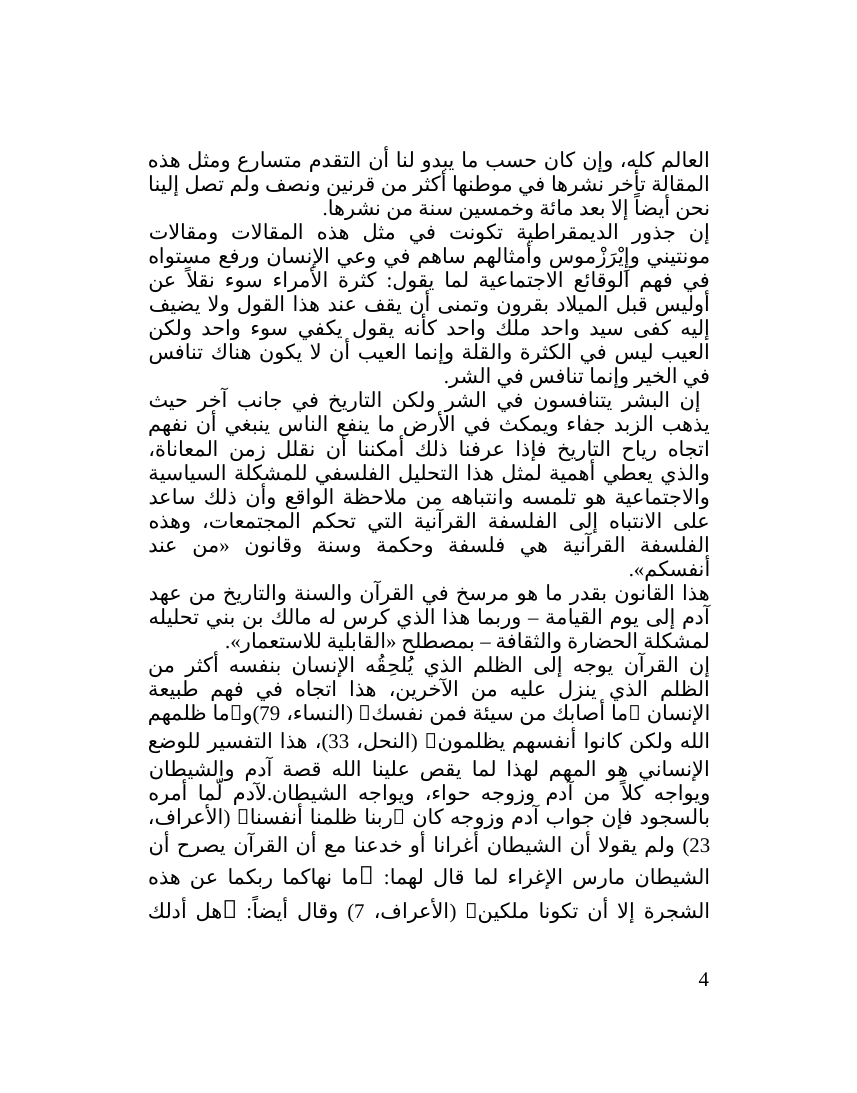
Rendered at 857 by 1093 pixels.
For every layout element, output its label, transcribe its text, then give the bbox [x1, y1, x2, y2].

text إن البشر يتنافسون في الشر ولكن التاريخ في جانب آخر حيث يذهب الزبد جفاء ويمكث في الأرض ما ينفع الناس ينبغي أن نفهم اتجاه رياح التاريخ فإذا عرفنا ذلك أمكننا أن نقلل زمن المعاناة، والذي يعطي أهمية لمثل هذا التحليل الفلسفي للمشكلة السياسية والاجتماعية هو تلمسه وانتباهه من ملاحظة الواقع وأن ذلك ساعد على الانتباه إلى الفلسفة القرآنية التي تحكم المجتمعات، وهذه الفلسفة القرآنية هي فلسفة وحكمة وسنة وقانون «من عند أنفسكم». [148, 388, 710, 581]
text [148, 653, 710, 927]
text إن جذور الديمقراطية تكونت في مثل هذه المقالات ومقالات مونتيني وإِيْرَزْموس وأمثالهم ساهم في وعي الإنسان ورفع مستواه في فهم الوقائع الاجتماعية لما يقول: كثرة الأمراء سوء نقلاً عن أوليس قبل الميلاد بقرون وتمنى أن يقف عند هذا القول ولا يضيف إليه كفى سيد واحد ملك واحد كأنه يقول يكفي سوء واحد ولكن العيب ليس في الكثرة والقلة وإنما العيب أن لا يكون هناك تنافس في الخير وإنما تنافس في الشر. [148, 220, 710, 388]
text هذا القانون بقدر ما هو مرسخ في القرآن والسنة والتاريخ من عهد آدم إلى يوم القيامة – وربما هذا الذي كرس له مالك بن بني تحليله لمشكلة الحضارة والثقافة – بمصطلح «القابلية للاستعمار». [148, 581, 710, 653]
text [148, 148, 710, 220]
